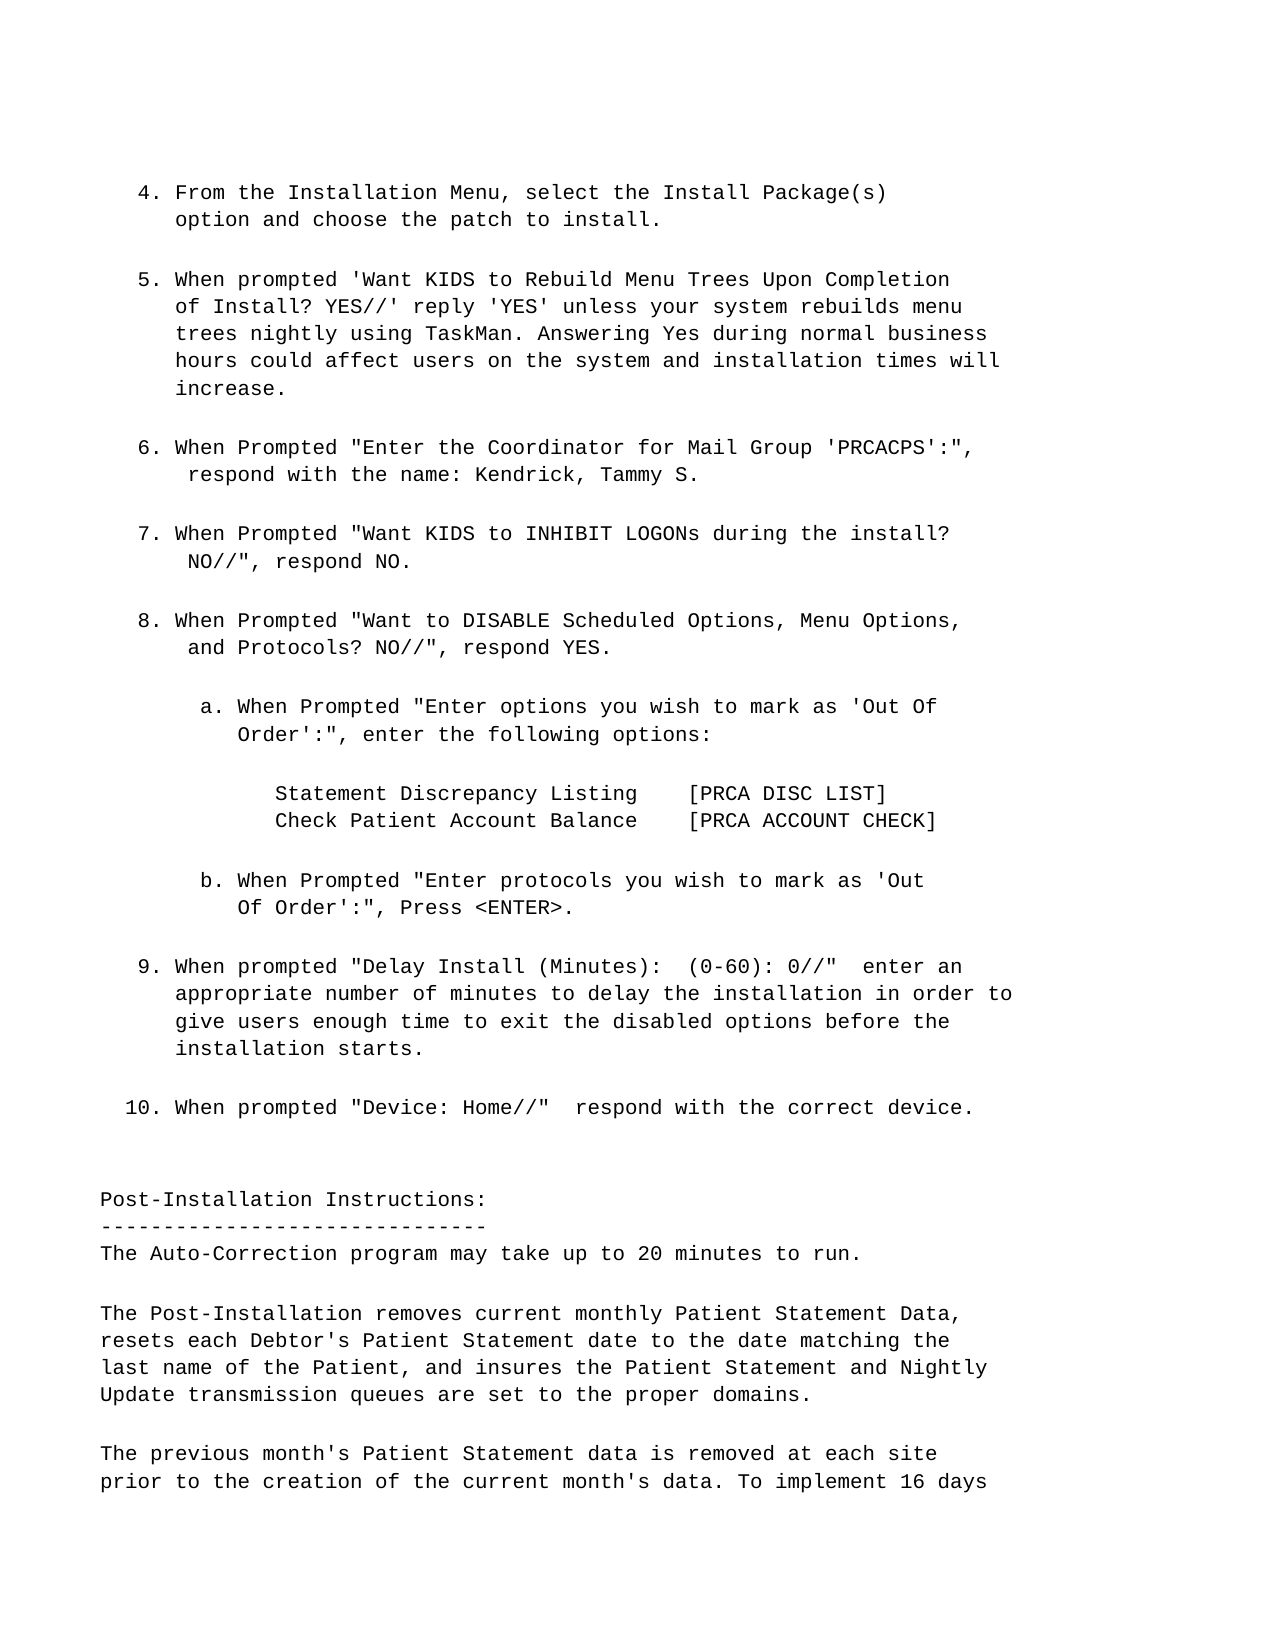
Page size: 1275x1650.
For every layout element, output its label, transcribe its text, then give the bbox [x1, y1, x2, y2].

text last name of the Patient, and insures the Patient Statement and Nightly [75, 1357, 1200, 1381]
text appropriate number of minutes to delay the installation in order to [75, 983, 1200, 1007]
text 10. When prompted "Device: Home//" respond with the correct device. [75, 1097, 1200, 1121]
text ------------------------------- [75, 1216, 1200, 1239]
text and Protocols? NO//", respond YES. [75, 637, 1200, 661]
text prior to the creation of the current month's data. To implement 16 days [75, 1471, 1200, 1494]
text respond with the name: Kendrick, Tammy S. [75, 464, 1200, 488]
text installation starts. [75, 1038, 1200, 1061]
text Post-Installation Instructions: [75, 1189, 1200, 1212]
text resets each Debtor's Patient Statement date to the date matching the [75, 1330, 1200, 1353]
text give users enough time to exit the disabled options before the [75, 1011, 1200, 1034]
text Statement Discrepancy Listing [PRCA DISC LIST] [75, 783, 1200, 807]
text 5. When prompted 'Want KIDS to Rebuild Menu Trees Upon Completion [75, 269, 1200, 292]
text Update transmission queues are set to the proper domains. [75, 1384, 1200, 1408]
text Order':", enter the following options: [75, 724, 1200, 747]
text Check Patient Account Balance [PRCA ACCOUNT CHECK] [75, 810, 1200, 834]
text a. When Prompted "Enter options you wish to mark as 'Out Of [75, 697, 1200, 720]
text hours could affect users on the system and installation times will [75, 350, 1200, 374]
text trees nightly using TaskMan. Answering Yes during normal business [75, 323, 1200, 347]
text 4. From the Installation Menu, select the Install Package(s) [75, 182, 1200, 206]
text 9. When prompted "Delay Install (Minutes): (0-60): 0//" enter an [75, 956, 1200, 980]
text b. When Prompted "Enter protocols you wish to mark as 'Out [75, 870, 1200, 893]
text NO//", respond NO. [75, 551, 1200, 574]
text The previous month's Patient Statement data is removed at each site [75, 1443, 1200, 1467]
text Of Order':", Press <ENTER>. [75, 897, 1200, 921]
text 7. When Prompted "Want KIDS to INHIBIT LOGONs during the install? [75, 523, 1200, 547]
text option and choose the patch to install. [75, 209, 1200, 233]
text The Post-Installation removes current monthly Patient Statement Data, [75, 1302, 1200, 1326]
text increase. [75, 377, 1200, 401]
text 6. When Prompted "Enter the Coordinator for Mail Group 'PRCACPS':", [75, 437, 1200, 461]
text The Auto-Correction program may take up to 20 minutes to run. [75, 1243, 1200, 1267]
text 8. When Prompted "Want to DISABLE Scheduled Options, Menu Options, [75, 610, 1200, 634]
text of Install? YES//' reply 'YES' unless your system rebuilds menu [75, 296, 1200, 319]
